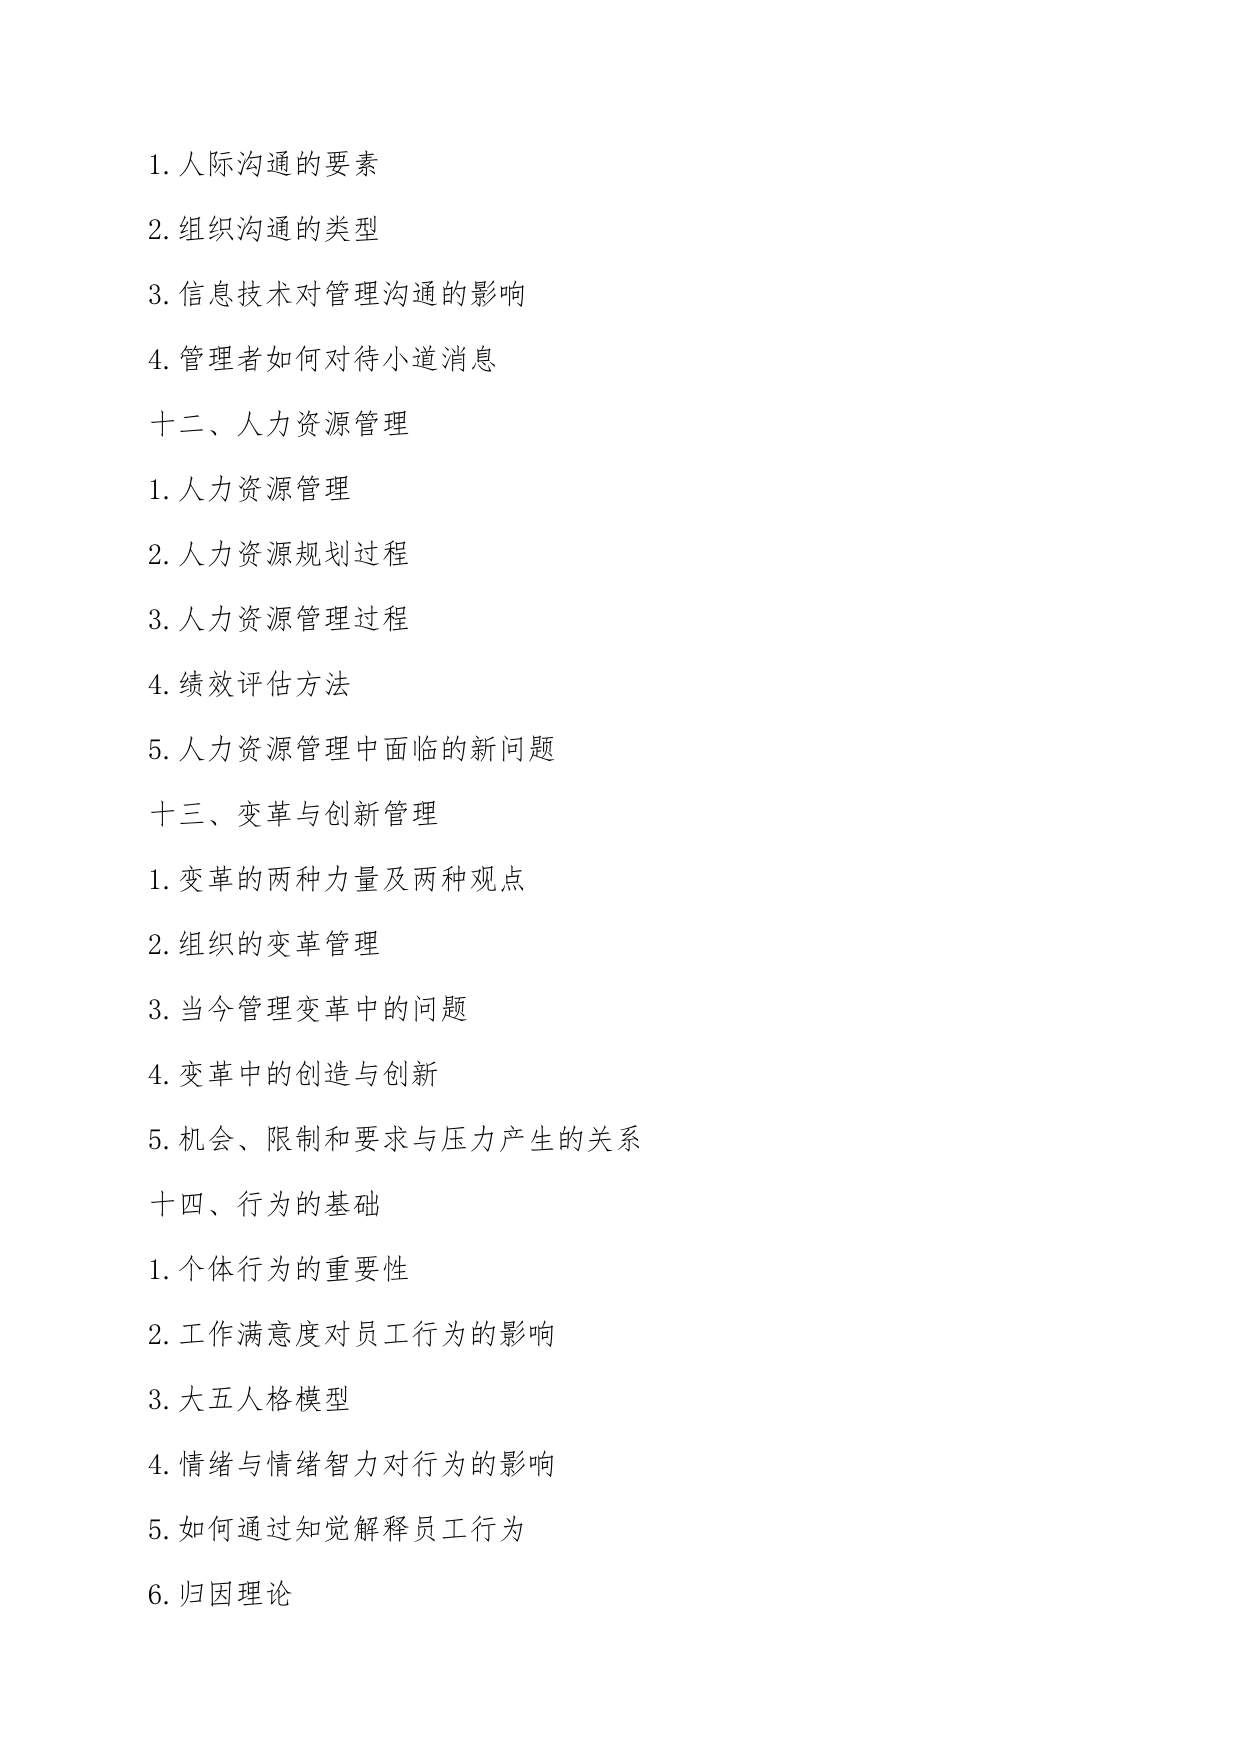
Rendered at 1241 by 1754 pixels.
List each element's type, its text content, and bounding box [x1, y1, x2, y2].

text 4.情绪与情绪智力对行为的影响 [148, 1429, 1092, 1494]
text 3.当今管理变革中的问题 [148, 974, 1092, 1039]
text 2.人力资源规划过程 [148, 519, 1092, 584]
text 2.组织的变革管理 [148, 909, 1092, 974]
text 5.机会、限制和要求与压力产生的关系 [148, 1104, 1092, 1169]
text 十二、人力资源管理 [148, 389, 1092, 454]
text 1.人际沟通的要素 [148, 129, 1092, 194]
text 5.人力资源管理中面临的新问题 [148, 714, 1092, 779]
text 4.管理者如何对待小道消息 [148, 324, 1092, 389]
text 十四、行为的基础 [148, 1169, 1092, 1234]
text 1.个体行为的重要性 [148, 1234, 1092, 1299]
text 1.人力资源管理 [148, 454, 1092, 519]
text 十三、变革与创新管理 [148, 779, 1092, 844]
text 4.绩效评估方法 [148, 649, 1092, 714]
text 3.信息技术对管理沟通的影响 [148, 259, 1092, 324]
text 3.大五人格模型 [148, 1364, 1092, 1429]
text 2.工作满意度对员工行为的影响 [148, 1299, 1092, 1364]
text 4.变革中的创造与创新 [148, 1039, 1092, 1104]
text 5.如何通过知觉解释员工行为 [148, 1494, 1092, 1559]
text 3.人力资源管理过程 [148, 584, 1092, 649]
text 1.变革的两种力量及两种观点 [148, 844, 1092, 909]
text 2.组织沟通的类型 [148, 194, 1092, 259]
text 6.归因理论 [148, 1559, 1092, 1624]
